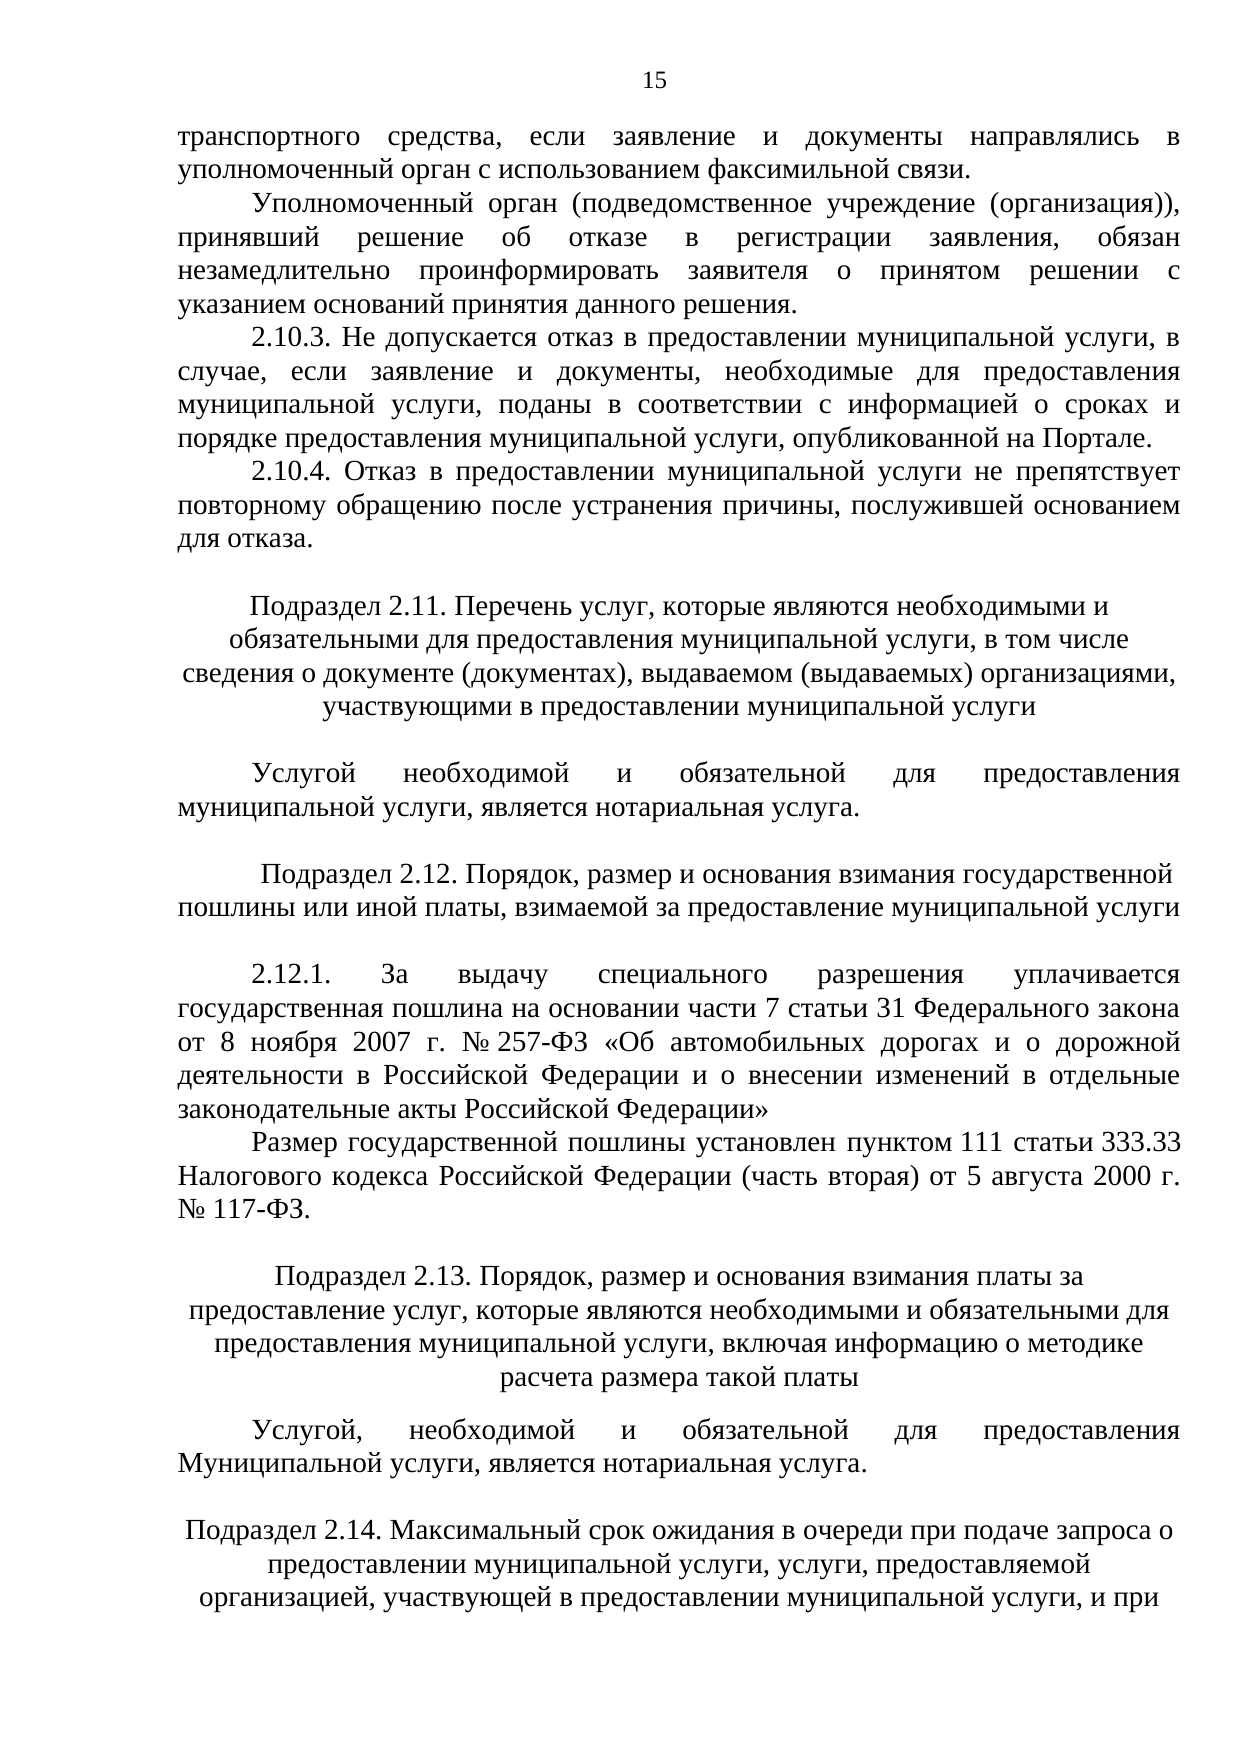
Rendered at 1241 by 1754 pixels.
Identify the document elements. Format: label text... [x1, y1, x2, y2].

text Услугой необходимой и обязательной для предоставления муниципальной услуги, является нотариальная услуга. [177, 755, 1181, 822]
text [177, 1512, 1181, 1613]
text Подраздел 2.13. Порядок, размер и основания взимания платы за предоставление услуг, которые являются необходимыми и обязательными для предоставления муниципальной услуги, включая информацию о методике расчета размера такой платы [177, 1258, 1181, 1393]
text Размер государственной пошлины установлен пунктом 111 статьи 333.33 Налогового кодекса Российской Федерации (часть вторая) от 5 августа 2000 г. № 117-ФЗ. [177, 1124, 1181, 1225]
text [177, 118, 1181, 185]
text Услугой, необходимой и обязательной для предоставления Муниципальной услуги, является нотариальная услуга. [177, 1412, 1181, 1479]
text Подраздел 2.11. Перечень услуг, которые являются необходимыми и обязательными для предоставления муниципальной услуги, в том числе сведения о документе (документах), выдаваемом (выдаваемых) организациями, участвующими в предоставлении муниципальной услуги [177, 588, 1181, 722]
text 2.10.3. Не допускается отказ в предоставлении муниципальной услуги, в случае, если заявление и документы, необходимые для предоставления муниципальной услуги, поданы в соответствии с информацией о сроках и порядке предоставления муниципальной услуги, опубликованной на Портале. [177, 319, 1181, 453]
text Подраздел 2.12. Порядок, размер и основания взимания государственной пошлины или иной платы, взимаемой за предоставление муниципальной услуги [177, 856, 1181, 923]
text 2.12.1. За выдачу специального разрешения уплачивается государственная пошлина на основании части 7 статьи 31 Федерального закона от 8 ноября 2007 г. № 257-ФЗ «Об автомобильных дорогах и о дорожной деятельности в Российской Федерации и о внесении изменений в отдельные законодательные акты Российской Федерации» [177, 957, 1181, 1124]
text 2.10.4. Отказ в предоставлении муниципальной услуги не препятствует повторному обращению после устранения причины, послужившей основанием для отказа. [177, 453, 1181, 554]
text Уполномоченный орган (подведомственное учреждение (организация)), принявший решение об отказе в регистрации заявления, обязан незамедлительно проинформировать заявителя о принятом решении с указанием оснований принятия данного решения. [177, 185, 1181, 319]
